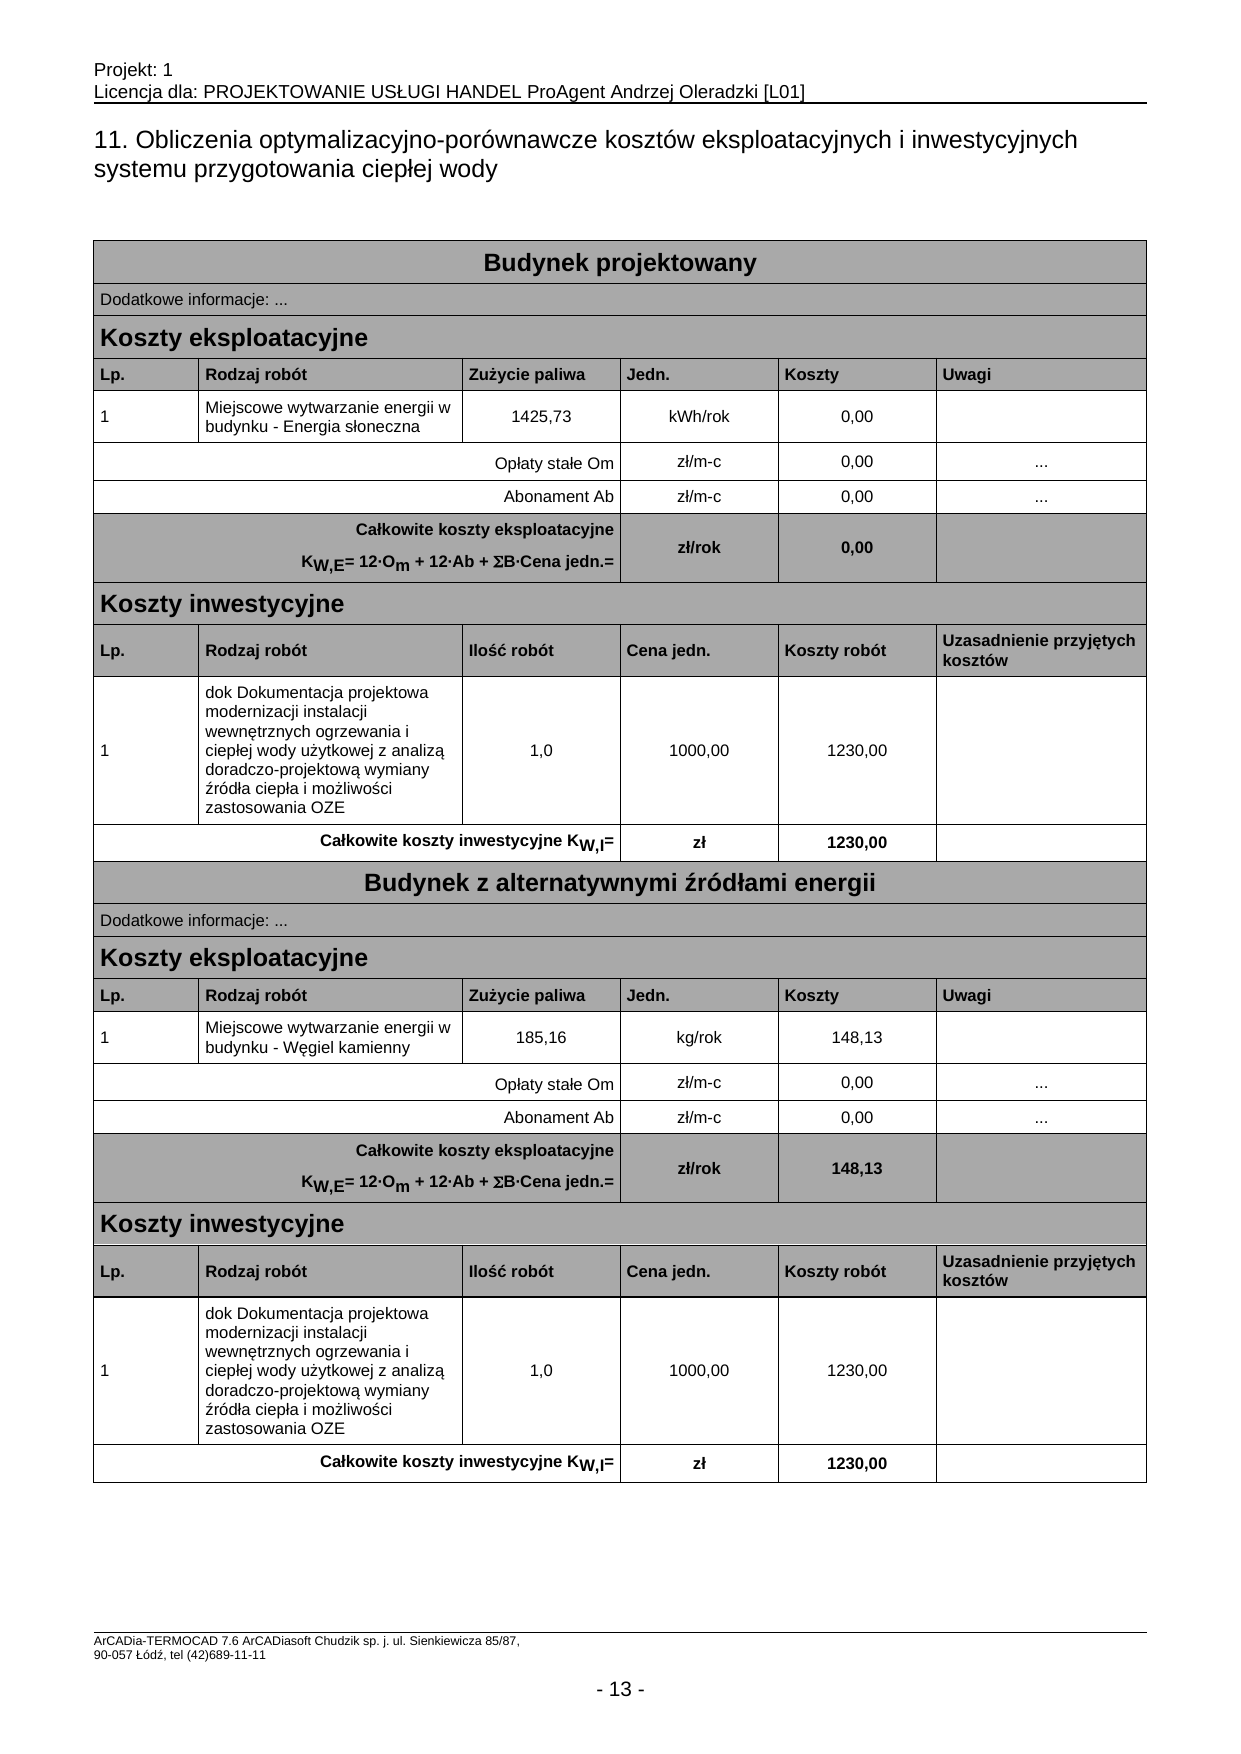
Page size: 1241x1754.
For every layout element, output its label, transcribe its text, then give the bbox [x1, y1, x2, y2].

table_cell KW,E= 12∙Om + 12∙Ab + B∙Cena jedn.= [94, 545, 620, 582]
table_cell Lp. [94, 359, 198, 390]
table_cell Ilość robót [463, 1246, 620, 1296]
table_cell Miejscowe wytwarzanie energii w budynku - Węgiel kamienny [199, 1012, 462, 1063]
table_cell Abonament Ab [94, 481, 620, 512]
table_cell Całkowite koszty inwestycyjne KW,I= [94, 825, 620, 861]
table_cell 0,00 [779, 1064, 936, 1100]
table_cell [937, 391, 1146, 442]
table_cell Opłaty stałe Om [94, 443, 620, 480]
table_cell 185,16 [463, 1012, 620, 1063]
table_cell Abonament Ab [94, 1101, 620, 1133]
table_cell 1230,00 [779, 1445, 936, 1482]
table_cell 0,00 [779, 1101, 936, 1133]
table_cell ... [937, 1064, 1146, 1100]
table_cell 1 [94, 391, 198, 442]
table_cell Cena jedn. [621, 1246, 778, 1296]
table_cell Rodzaj robót [199, 359, 462, 390]
table_cell Zużycie paliwa [463, 359, 620, 390]
table_cell 0,00 [779, 443, 936, 480]
table_cell Koszty inwestycyjne [94, 1203, 1146, 1244]
text 11. Obliczenia optymalizacyjno-porównawcze kosztów eksploatacyjnych i inwestycyjnych systemu przygotowania ciepłej wody [94, 125, 1146, 183]
table_cell Lp. [94, 979, 198, 1011]
table_cell ... [937, 443, 1146, 480]
table_cell Całkowite koszty eksploatacyjne [94, 514, 620, 545]
table_cell Koszty eksploatacyjne [94, 316, 1146, 358]
table_cell Koszty [779, 979, 936, 1011]
table_cell Koszty robót [779, 1246, 936, 1296]
table_cell 1425,73 [463, 391, 620, 442]
table_cell KW,E= 12∙Om + 12∙Ab + B∙Cena jedn.= [94, 1166, 620, 1202]
table_cell [937, 677, 1146, 823]
table_cell [937, 825, 1146, 861]
table_cell Lp. [94, 1246, 198, 1296]
table_cell Całkowite koszty eksploatacyjne [94, 1134, 620, 1166]
table_cell Całkowite koszty inwestycyjne KW,I= [94, 1445, 620, 1482]
table_cell zł/m-c [621, 481, 778, 512]
table_cell Koszty inwestycyjne [94, 583, 1146, 624]
table_cell zł [621, 1445, 778, 1482]
table_cell Koszty eksploatacyjne [94, 937, 1146, 978]
table_cell zł [621, 825, 778, 861]
table_cell zł/rok [621, 1134, 778, 1202]
table_cell Uwagi [937, 979, 1146, 1011]
table_cell [937, 1134, 1146, 1202]
table_cell Dodatkowe informacje: ... [94, 904, 1146, 936]
table_cell 1 [94, 1012, 198, 1063]
table_cell [937, 1012, 1146, 1063]
table_cell 148,13 [779, 1134, 936, 1202]
table_cell Miejscowe wytwarzanie energii w budynku - Energia słoneczna [199, 391, 462, 442]
table_cell 1230,00 [779, 677, 936, 823]
table_cell 1,0 [463, 1298, 620, 1444]
table_cell Opłaty stałe Om [94, 1064, 620, 1100]
table_cell 1230,00 [779, 1298, 936, 1444]
table_cell [937, 1298, 1146, 1444]
table_cell kg/rok [621, 1012, 778, 1063]
table_cell kWh/rok [621, 391, 778, 442]
table_cell Uwagi [937, 359, 1146, 390]
table_header Budynek projektowany [94, 241, 1146, 283]
table_cell 1230,00 [779, 825, 936, 861]
table_cell zł/m-c [621, 1101, 778, 1133]
table_cell Dodatkowe informacje: ... [94, 284, 1146, 315]
table_cell 0,00 [779, 514, 936, 582]
table_cell 1000,00 [621, 1298, 778, 1444]
table_cell Rodzaj robót [199, 625, 462, 676]
table_cell 0,00 [779, 481, 936, 512]
table_cell zł/m-c [621, 443, 778, 480]
table_cell 0,00 [779, 391, 936, 442]
table_cell Lp. [94, 625, 198, 676]
table_cell Jedn. [621, 979, 778, 1011]
table_cell Zużycie paliwa [463, 979, 620, 1011]
table_cell dok Dokumentacja projektowa modernizacji instalacji wewnętrznych ogrzewania i ciepłej wody użytkowej z analizą doradczo-projektową wymiany źródła ciepła i możliwości zastosowania OZE [199, 1298, 462, 1444]
table_cell 1,0 [463, 677, 620, 823]
table_cell 1 [94, 677, 198, 823]
table_cell Budynek z alternatywnymi źródłami energii [94, 862, 1146, 903]
table_cell Uzasadnienie przyjętych kosztów [937, 1246, 1146, 1296]
table_cell dok Dokumentacja projektowa modernizacji instalacji wewnętrznych ogrzewania i ciepłej wody użytkowej z analizą doradczo-projektową wymiany źródła ciepła i możliwości zastosowania OZE [199, 677, 462, 823]
table_cell Koszty [779, 359, 936, 390]
table_cell 1000,00 [621, 677, 778, 823]
table_cell [937, 1445, 1146, 1482]
table_cell zł/rok [621, 514, 778, 582]
table_cell Ilość robót [463, 625, 620, 676]
table_cell Rodzaj robót [199, 979, 462, 1011]
table_cell Uzasadnienie przyjętych kosztów [937, 625, 1146, 676]
table_cell ... [937, 481, 1146, 512]
table_cell 148,13 [779, 1012, 936, 1063]
table_cell [937, 514, 1146, 582]
table_cell zł/m-c [621, 1064, 778, 1100]
table_cell Koszty robót [779, 625, 936, 676]
table_cell ... [937, 1101, 1146, 1133]
table_cell Cena jedn. [621, 625, 778, 676]
table_cell Rodzaj robót [199, 1246, 462, 1296]
table_cell 1 [94, 1298, 198, 1444]
table_cell Jedn. [621, 359, 778, 390]
